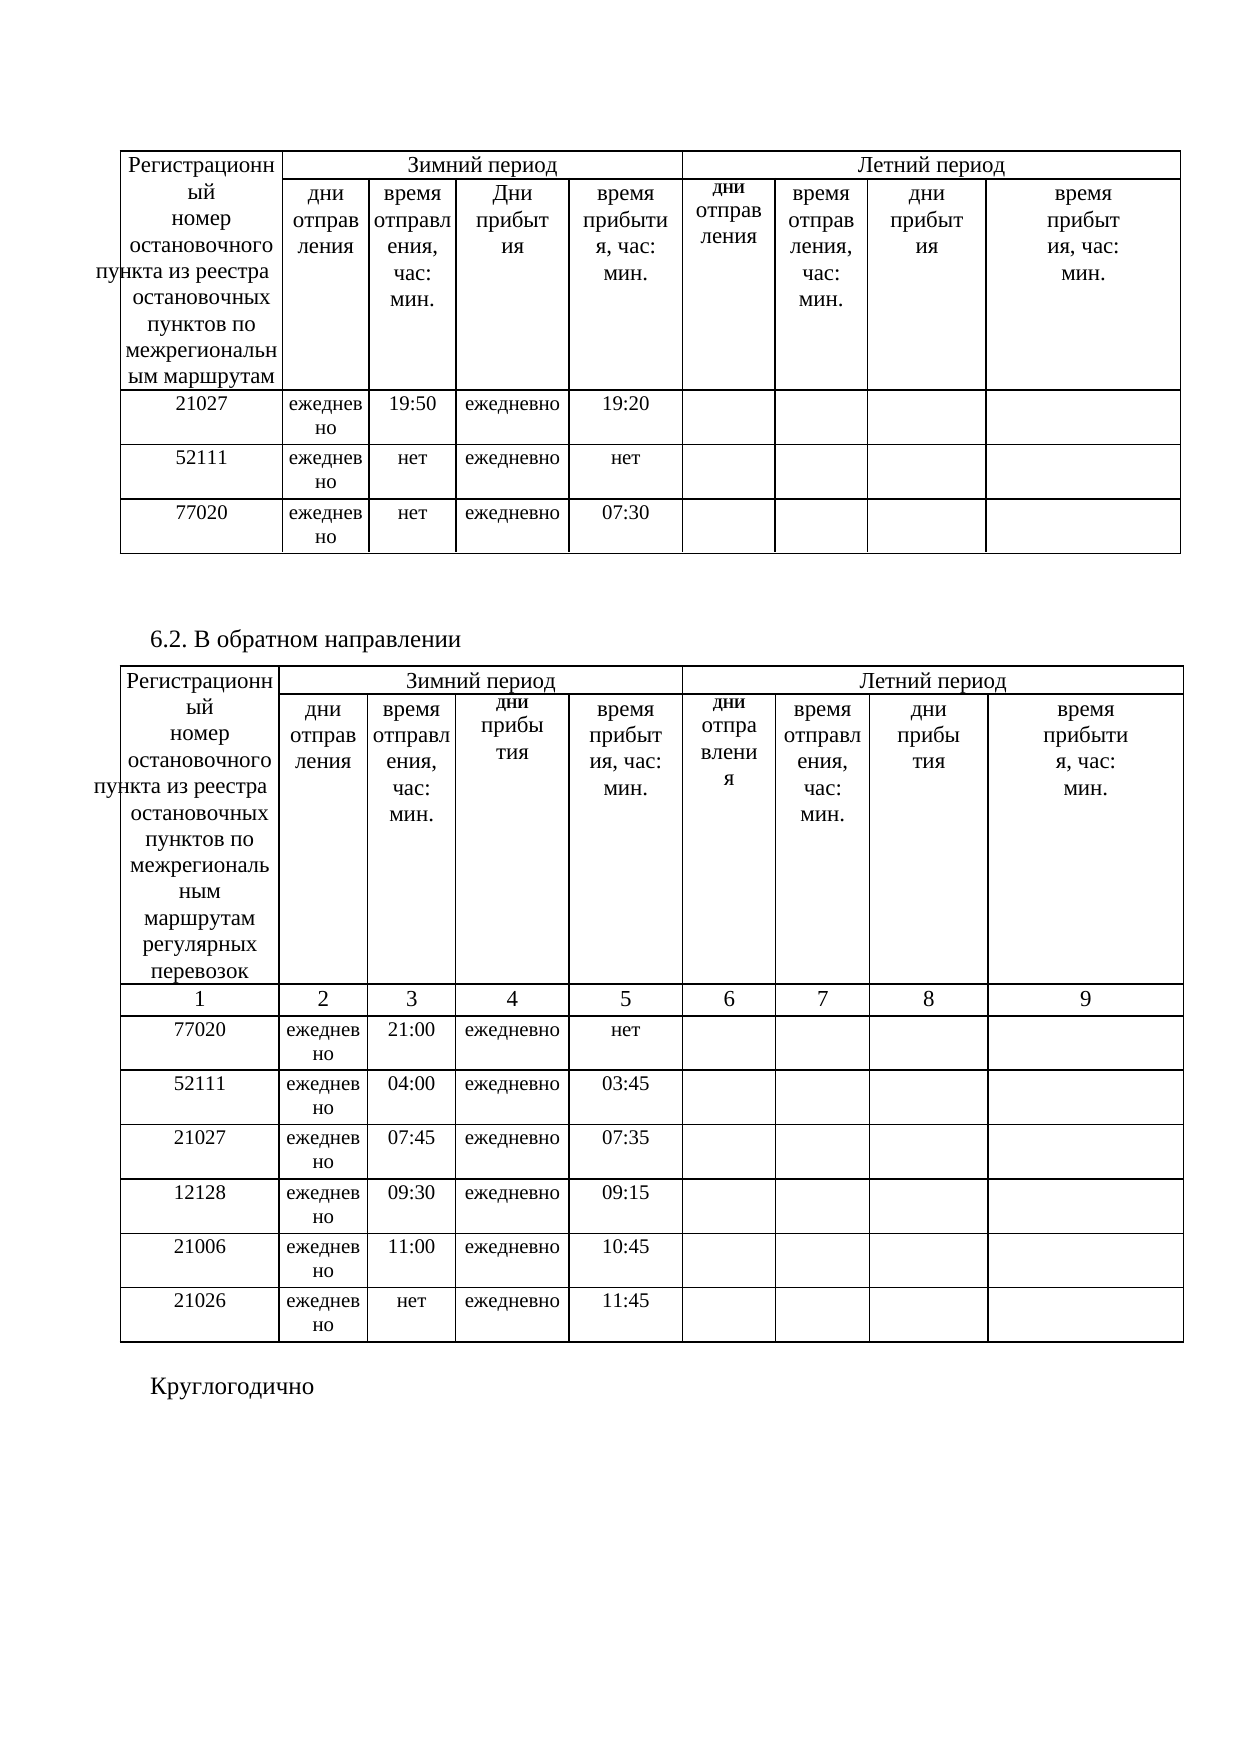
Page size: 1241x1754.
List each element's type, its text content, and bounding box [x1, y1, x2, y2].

text 6.2. В обратном направлении [150, 624, 1090, 653]
table_cell 6 [683, 985, 775, 1015]
table_cell ежедневно [457, 500, 568, 552]
table_cell 03:45 [570, 1071, 682, 1124]
table_header Летний период [683, 152, 1180, 178]
table_cell [868, 500, 985, 552]
table_cell ежедневно [280, 1234, 367, 1287]
table_cell [776, 1180, 869, 1232]
table_cell ежедневно [457, 391, 568, 444]
text Круглогодично [150, 1371, 1090, 1400]
table_cell 21027 [121, 1125, 278, 1178]
table_cell [989, 1180, 1183, 1232]
table_cell [987, 500, 1180, 552]
table_header Зимний период [283, 152, 682, 178]
table_cell дни прибы тия [870, 695, 987, 983]
table_cell 52111 [121, 445, 282, 498]
table_cell ежедневно [280, 1180, 367, 1232]
table_cell 10:45 [570, 1234, 682, 1287]
table_cell [683, 1234, 775, 1287]
table_cell время прибыти я, час: мин. [989, 695, 1183, 983]
table_cell ДНИ отпра влени я [683, 695, 775, 983]
table_cell 07:45 [368, 1125, 455, 1178]
table_cell время прибыт ия, час: мин. [987, 180, 1180, 389]
table_cell время отправл ения, час: мин. [776, 695, 869, 983]
table_cell [776, 500, 867, 552]
table_cell [868, 391, 985, 444]
table_cell [683, 1017, 775, 1069]
table_cell ежедневно [456, 1180, 568, 1232]
table_cell [870, 1234, 987, 1287]
table_cell [868, 445, 985, 498]
table_cell 11:00 [368, 1234, 455, 1287]
table_cell время прибыт ия, час: мин. [570, 695, 682, 983]
table_cell 11:45 [570, 1288, 682, 1341]
table_cell 9 [989, 985, 1183, 1015]
table_cell ежедневно [456, 1017, 568, 1069]
table_cell [683, 1125, 775, 1178]
table_cell [776, 1125, 869, 1178]
table_cell [870, 1017, 987, 1069]
table_cell время прибыти я, час: мин. [570, 180, 682, 389]
table_cell 07:30 [570, 500, 682, 552]
table_cell [776, 391, 867, 444]
table_cell 2 [280, 985, 367, 1015]
table_cell 77020 [121, 500, 282, 552]
table_cell нет [570, 445, 682, 498]
table_cell Дни прибыт ия [457, 180, 568, 389]
table_cell 12128 [121, 1180, 278, 1232]
table_cell [683, 1288, 775, 1341]
table_cell [870, 1180, 987, 1232]
table_cell [987, 391, 1180, 444]
table_cell 7 [776, 985, 869, 1015]
table_cell 09:30 [368, 1180, 455, 1232]
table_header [121, 152, 282, 389]
table_cell 19:50 [370, 391, 455, 444]
table_cell [776, 1071, 869, 1124]
table_cell [683, 1071, 775, 1124]
table_cell [683, 500, 774, 552]
table_cell [776, 1288, 869, 1341]
table_cell дни отправ ления [280, 695, 367, 983]
table_cell [683, 1180, 775, 1232]
table_cell ежедневно [280, 1017, 367, 1069]
table_cell время отправ ления, час: мин. [776, 180, 867, 389]
table_cell [989, 1125, 1183, 1178]
table_cell ежедневно [456, 1125, 568, 1178]
table_cell 5 [570, 985, 682, 1015]
table_cell 04:00 [368, 1071, 455, 1124]
table_cell [989, 1288, 1183, 1341]
table_cell ежедневно [456, 1071, 568, 1124]
table_cell [776, 1017, 869, 1069]
table_cell ДНИ отправ ления [683, 180, 774, 389]
table_cell [989, 1071, 1183, 1124]
table_cell [989, 1017, 1183, 1069]
table_cell ежедневно [280, 1125, 367, 1178]
table_cell [870, 1071, 987, 1124]
table_cell ежедневно [283, 391, 368, 444]
table_cell время отправл ения, час: мин. [368, 695, 455, 983]
table_cell 52111 [121, 1071, 278, 1124]
table_cell ежедневно [456, 1288, 568, 1341]
table_cell 07:35 [570, 1125, 682, 1178]
table_cell нет [570, 1017, 682, 1069]
table_cell ежедневно [280, 1288, 367, 1341]
table_cell ДНИ прибы тия [456, 695, 568, 983]
table_cell 21006 [121, 1234, 278, 1287]
table_cell ежедневно [280, 1071, 367, 1124]
table_cell нет [370, 445, 455, 498]
table_cell 8 [870, 985, 987, 1015]
table_cell ежедневно [283, 500, 368, 552]
table_header Летний период [683, 667, 1183, 693]
table_cell [987, 445, 1180, 498]
table_cell [683, 445, 774, 498]
table_header Регистрационный номер остановочного пункта из реестра остановочных пунктов по межрегиональным маршрутам регулярных перевозок [121, 667, 278, 983]
table_cell ежедневно [456, 1234, 568, 1287]
table_cell нет [368, 1288, 455, 1341]
table_cell [870, 1288, 987, 1341]
table_cell время отправл ения, час: мин. [370, 180, 455, 389]
table_cell 4 [456, 985, 568, 1015]
table_cell нет [370, 500, 455, 552]
table_cell 3 [368, 985, 455, 1015]
table_header Зимний период [280, 667, 682, 693]
table_cell дни прибыт ия [868, 180, 985, 389]
table_cell [989, 1234, 1183, 1287]
table_cell 1 [121, 985, 278, 1015]
table_cell 77020 [121, 1017, 278, 1069]
table_cell 19:20 [570, 391, 682, 444]
table_cell [776, 445, 867, 498]
table_cell ежедневно [457, 445, 568, 498]
table_cell 21:00 [368, 1017, 455, 1069]
table_cell [683, 391, 774, 444]
table_cell [776, 1234, 869, 1287]
table_cell [870, 1125, 987, 1178]
table_cell 21026 [121, 1288, 278, 1341]
table_cell 21027 [121, 391, 282, 444]
table_cell ежедневно [283, 445, 368, 498]
table_cell 09:15 [570, 1180, 682, 1232]
table_cell дни отправ ления [283, 180, 368, 389]
